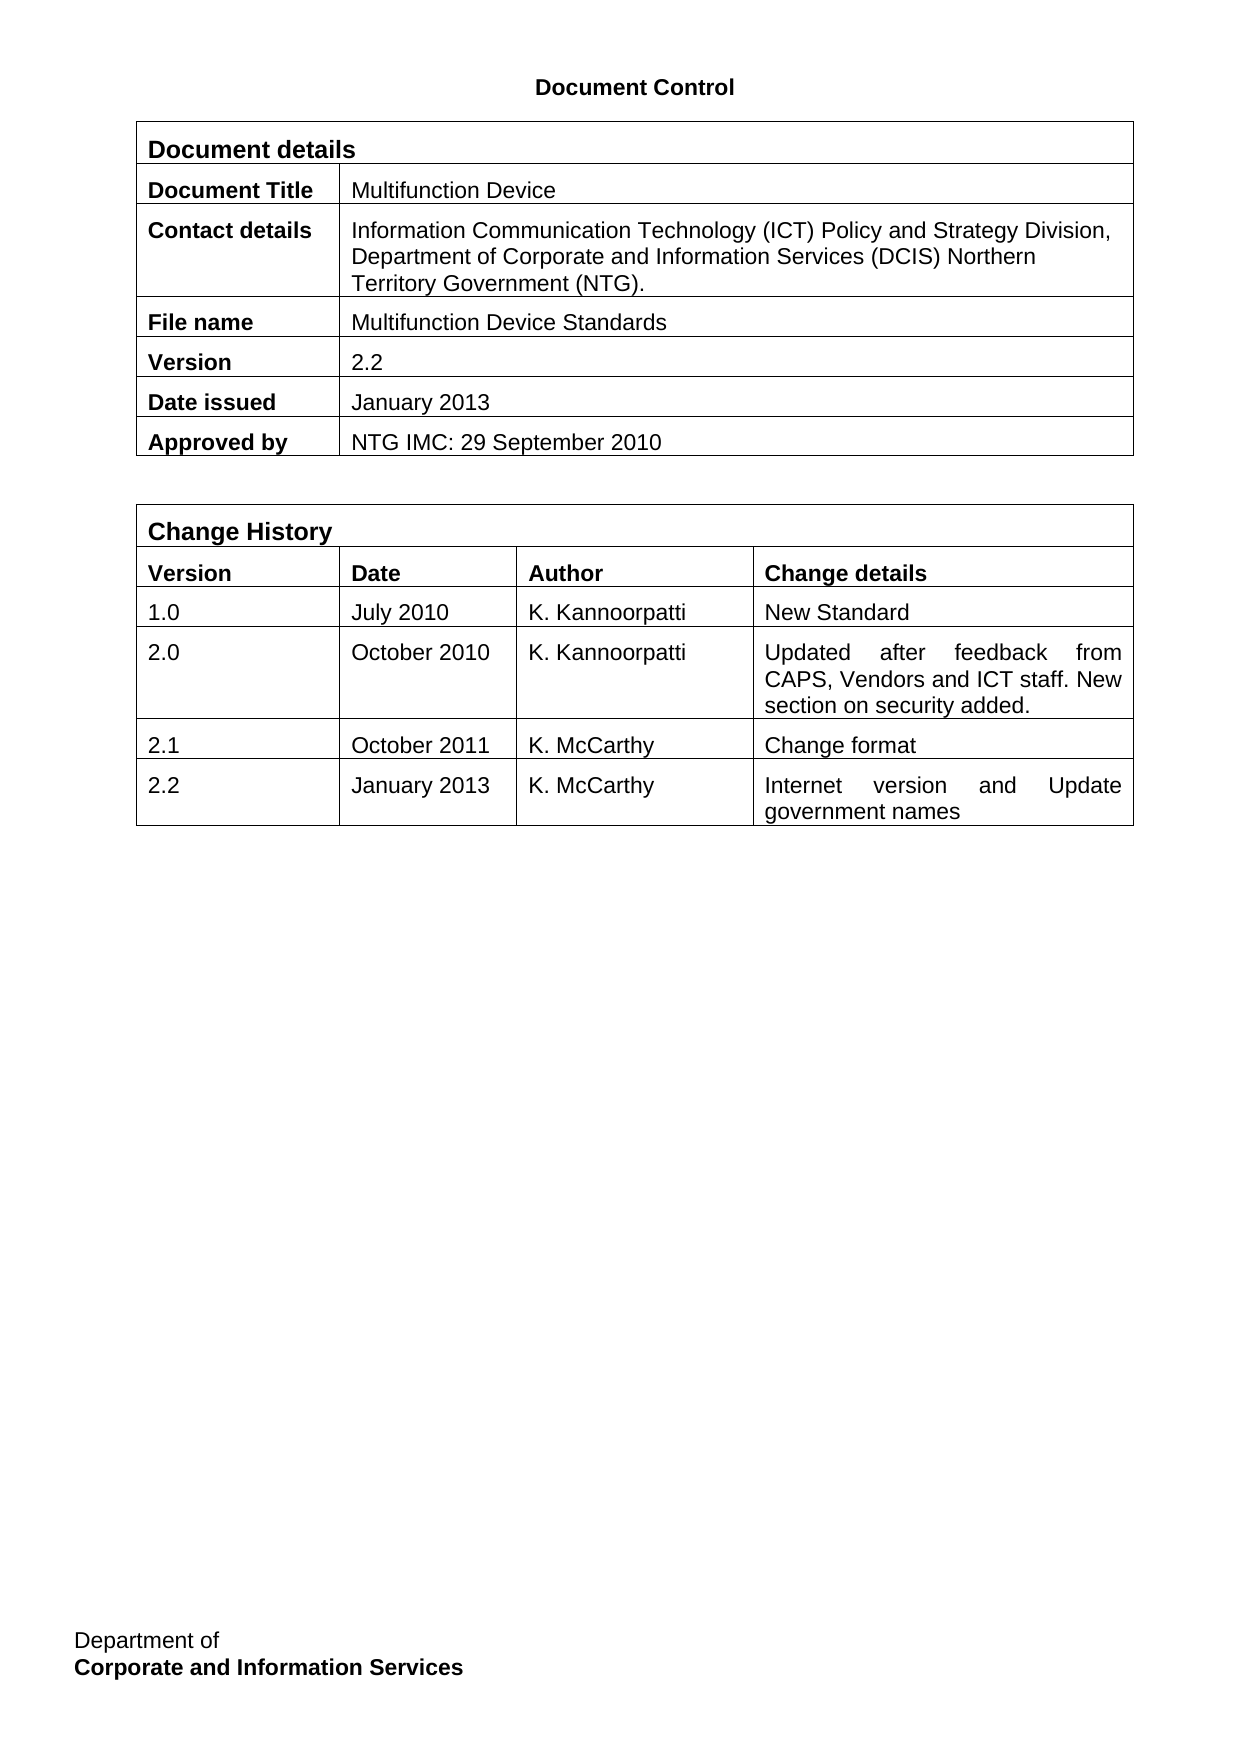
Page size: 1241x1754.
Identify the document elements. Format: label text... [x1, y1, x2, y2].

table_cell 2.2 [137, 759, 339, 824]
table_cell October 2011 [340, 719, 516, 758]
table_cell K. Kannoorpatti [517, 587, 753, 626]
table_cell Approved by [137, 417, 339, 455]
table_cell Multifunction Device Standards [340, 297, 1133, 336]
table_cell Date [340, 547, 516, 586]
table_cell Internet version and Update government names [754, 759, 1133, 824]
table_cell Contact details [137, 204, 339, 296]
table_cell January 2013 [340, 759, 516, 824]
table_cell July 2010 [340, 587, 516, 626]
table_cell 2.1 [137, 719, 339, 758]
table_cell Multifunction Device [340, 164, 1133, 203]
table_cell Author [517, 547, 753, 586]
table_cell NTG IMC: 29 September 2010 [340, 417, 1133, 455]
table_cell 2.2 [340, 337, 1133, 376]
table_cell Document Title [137, 164, 339, 203]
table_header Change History [137, 505, 1133, 546]
table_cell K. Kannoorpatti [517, 627, 753, 718]
table_cell Change details [754, 547, 1133, 586]
table_cell Version [137, 337, 339, 376]
table_cell October 2010 [340, 627, 516, 718]
table_cell K. McCarthy [517, 719, 753, 758]
table_cell K. McCarthy [517, 759, 753, 824]
table_cell 1.0 [137, 587, 339, 626]
table_cell File name [137, 297, 339, 336]
table_cell Change format [754, 719, 1133, 758]
table_cell Updated after feedback from CAPS, Vendors and ICT staff. New section on security added. [754, 627, 1133, 718]
table_header Document details [137, 122, 1133, 163]
table_cell Version [137, 547, 339, 586]
table_cell 2.0 [137, 627, 339, 718]
table_cell Information Communication Technology (ICT) Policy and Strategy Division, Department of Corporate and Information Services (DCIS) Northern Territory Government (NTG). [340, 204, 1133, 296]
table_cell January 2013 [340, 377, 1133, 416]
table_cell Date issued [137, 377, 339, 416]
table_cell New Standard [754, 587, 1133, 626]
